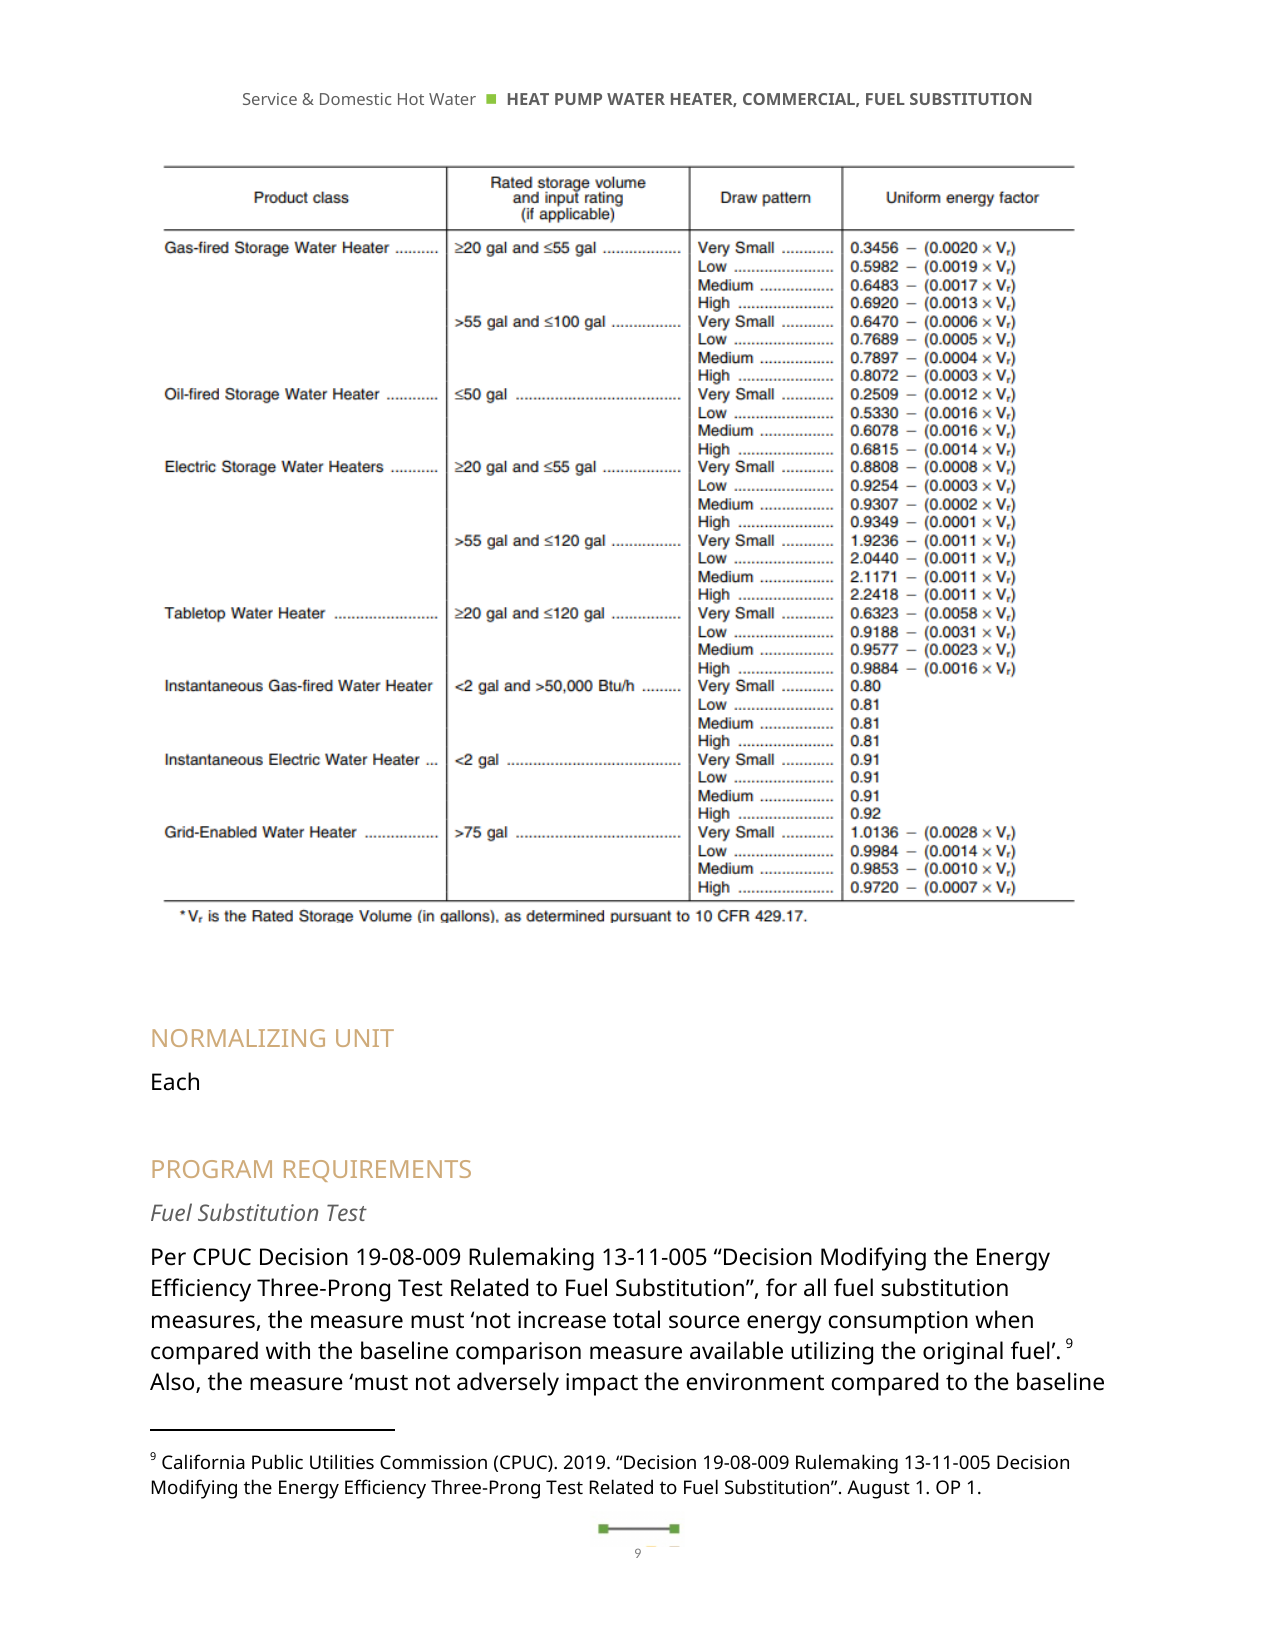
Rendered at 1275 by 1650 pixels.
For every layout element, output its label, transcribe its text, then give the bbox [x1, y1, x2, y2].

picture [589, 1512, 684, 1547]
text Each [150, 1066, 1125, 1097]
subtitle Normalizing Unit [150, 1022, 1125, 1054]
subtitle Fuel Substitution Test [150, 1197, 1125, 1229]
subtitle Program Requirements [150, 1154, 1125, 1185]
